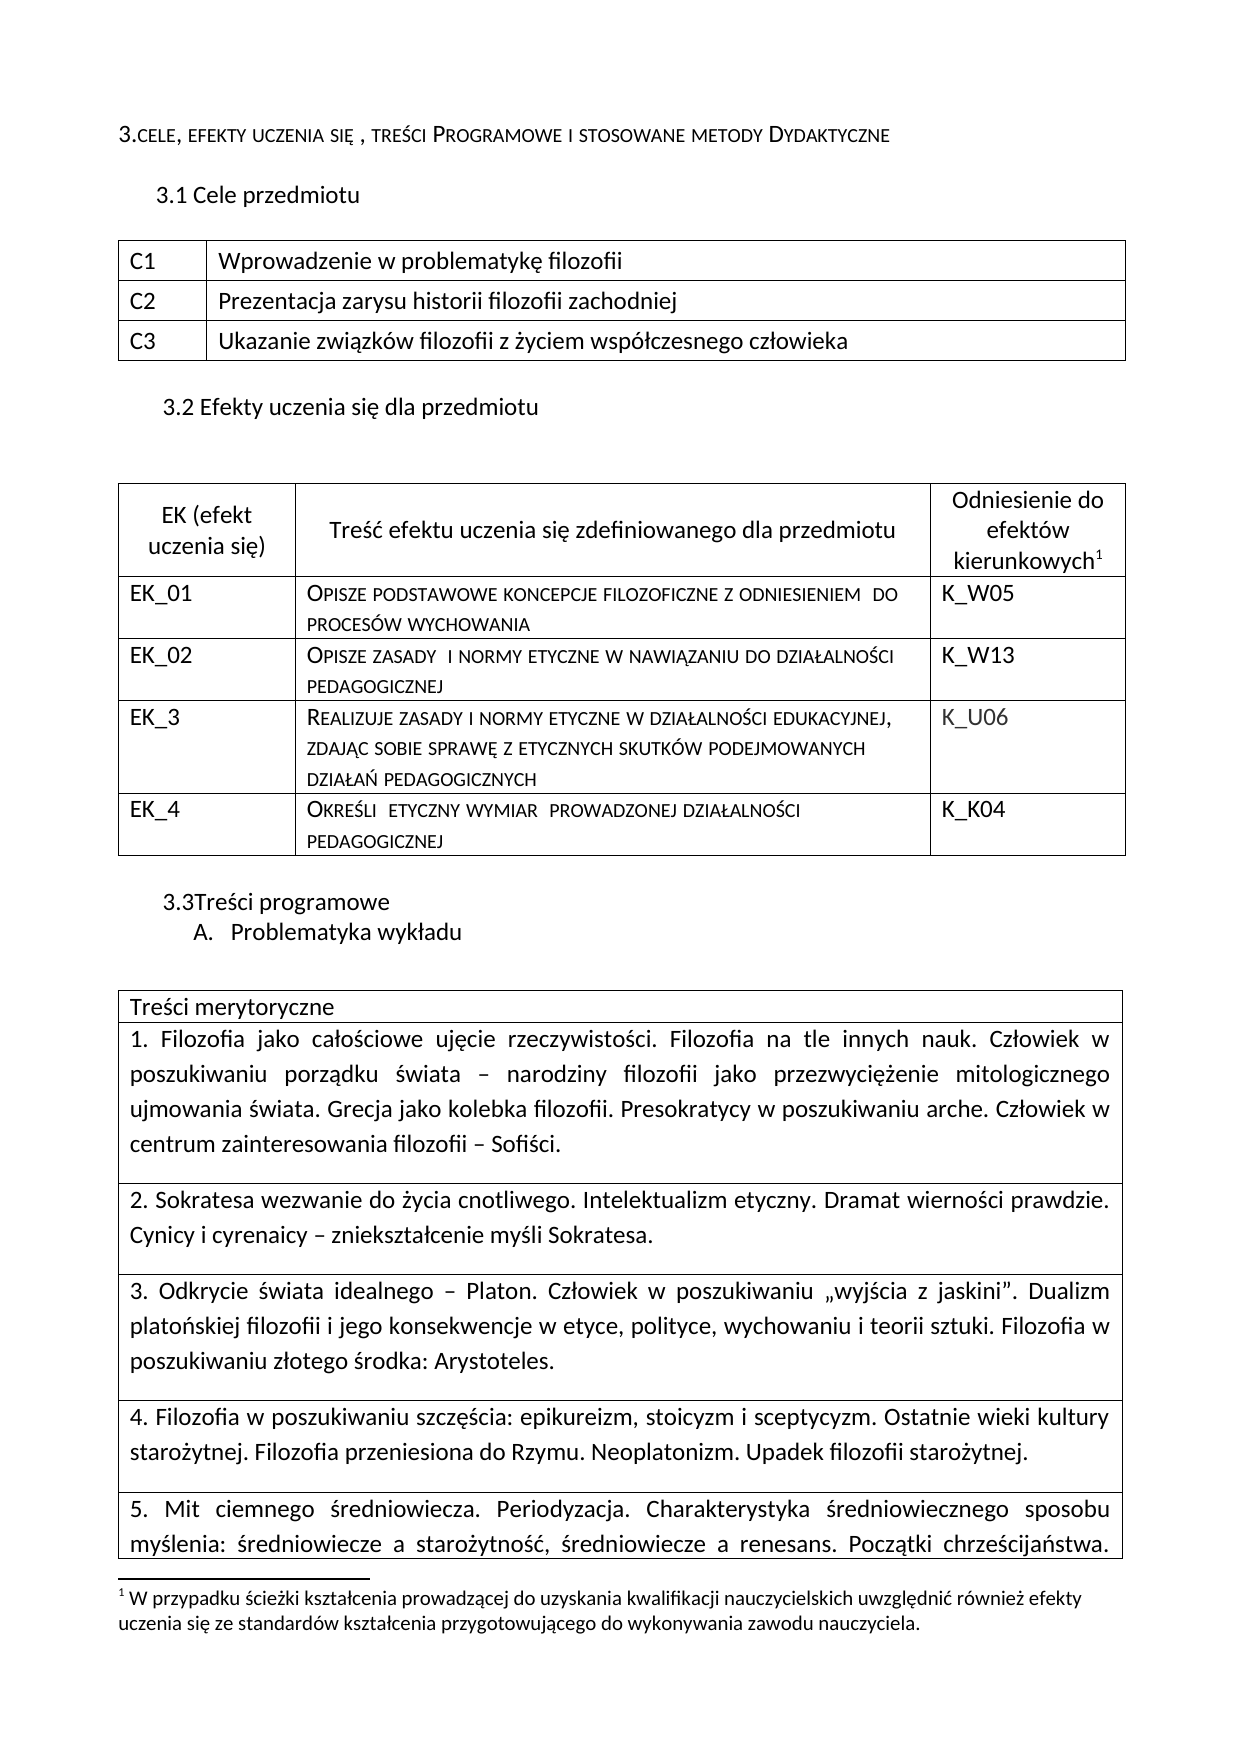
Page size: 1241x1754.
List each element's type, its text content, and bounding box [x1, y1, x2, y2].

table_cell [119, 1493, 1122, 1558]
table_cell 4. Filozofia w poszukiwaniu szczęścia: epikureizm, stoicyzm i sceptycyzm. Ostatnie wieki kultury starożytnej. Filozofia przeniesiona do Rzymu. Neoplatonizm. Upadek filozofii starożytnej. [119, 1401, 1122, 1492]
table_cell 1. Filozofia jako całościowe ujęcie rzeczywistości. Filozofia na tle innych nauk. Człowiek w poszukiwaniu porządku świata – narodziny filozofii jako przezwyciężenie mitologicznego ujmowania świata. Grecja jako kolebka filozofii. Presokratycy w poszukiwaniu arche. Człowiek w centrum zainteresowania filozofii – Sofiści. [119, 1023, 1122, 1183]
table_header Treści merytoryczne [119, 991, 1122, 1022]
table_cell C2 [119, 281, 206, 320]
table_cell EK_3 [119, 701, 295, 792]
table_cell K_W13 [931, 639, 1125, 700]
list 3.3Treści programowe [162, 886, 1122, 917]
table_cell Ukazanie związków filozofii z życiem współczesnego człowieka [207, 321, 1125, 360]
table_cell K_K04 [931, 794, 1125, 854]
table_cell 3. Odkrycie świata idealnego – Platon. Człowiek w poszukiwaniu „wyjścia z jaskini”. Dualizm platońskiej filozofii i jego konsekwencje w etyce, polityce, wychowaniu i teorii sztuki. Filozofia w poszukiwaniu złotego środka: Arystoteles. [119, 1275, 1122, 1400]
table_cell EK_02 [119, 639, 295, 700]
text 3.1 Cele przedmiotu [156, 179, 1122, 210]
table_cell Realizuje zasady i normy etyczne w działalności edukacyjnej, zdając sobie sprawę z etycznych skutków podejmowanych działań pedagogicznych [296, 701, 930, 792]
table_cell Określi etyczny wymiar prowadzonej działalności pedagogicznej [296, 794, 930, 854]
table_cell C3 [119, 321, 206, 360]
table_header Treść efektu uczenia się zdefiniowanego dla przedmiotu [296, 484, 930, 576]
text 3.cele, efekty uczenia się , treści Programowe i stosowane metody Dydaktyczne [118, 118, 1122, 149]
table_header C1 [119, 241, 206, 280]
table_cell EK_4 [119, 794, 295, 854]
table_cell K_W05 [931, 577, 1125, 638]
list Problematyka wykładu [193, 917, 1122, 947]
table_cell 2. Sokratesa wezwanie do życia cnotliwego. Intelektualizm etyczny. Dramat wierności prawdzie. Cynicy i cyrenaicy – zniekształcenie myśli Sokratesa. [119, 1184, 1122, 1274]
table_cell EK_01 [119, 577, 295, 638]
table_cell K_U06 [931, 701, 1125, 792]
text 3.2 Efekty uczenia się dla przedmiotu [162, 391, 1122, 422]
table_cell Prezentacja zarysu historii filozofii zachodniej [207, 281, 1125, 320]
table_cell Opisze podstawowe koncepcje filozoficzne z odniesieniem do procesów wychowania [296, 577, 930, 638]
table_header EK (efekt uczenia się) [119, 484, 295, 576]
table_header Odniesienie do efektów kierunkowych [931, 484, 1125, 576]
table_cell Opisze zasady i normy etyczne w nawiązaniu do działalności pedagogicznej [296, 639, 930, 700]
table_header Wprowadzenie w problematykę filozofii [207, 241, 1125, 280]
